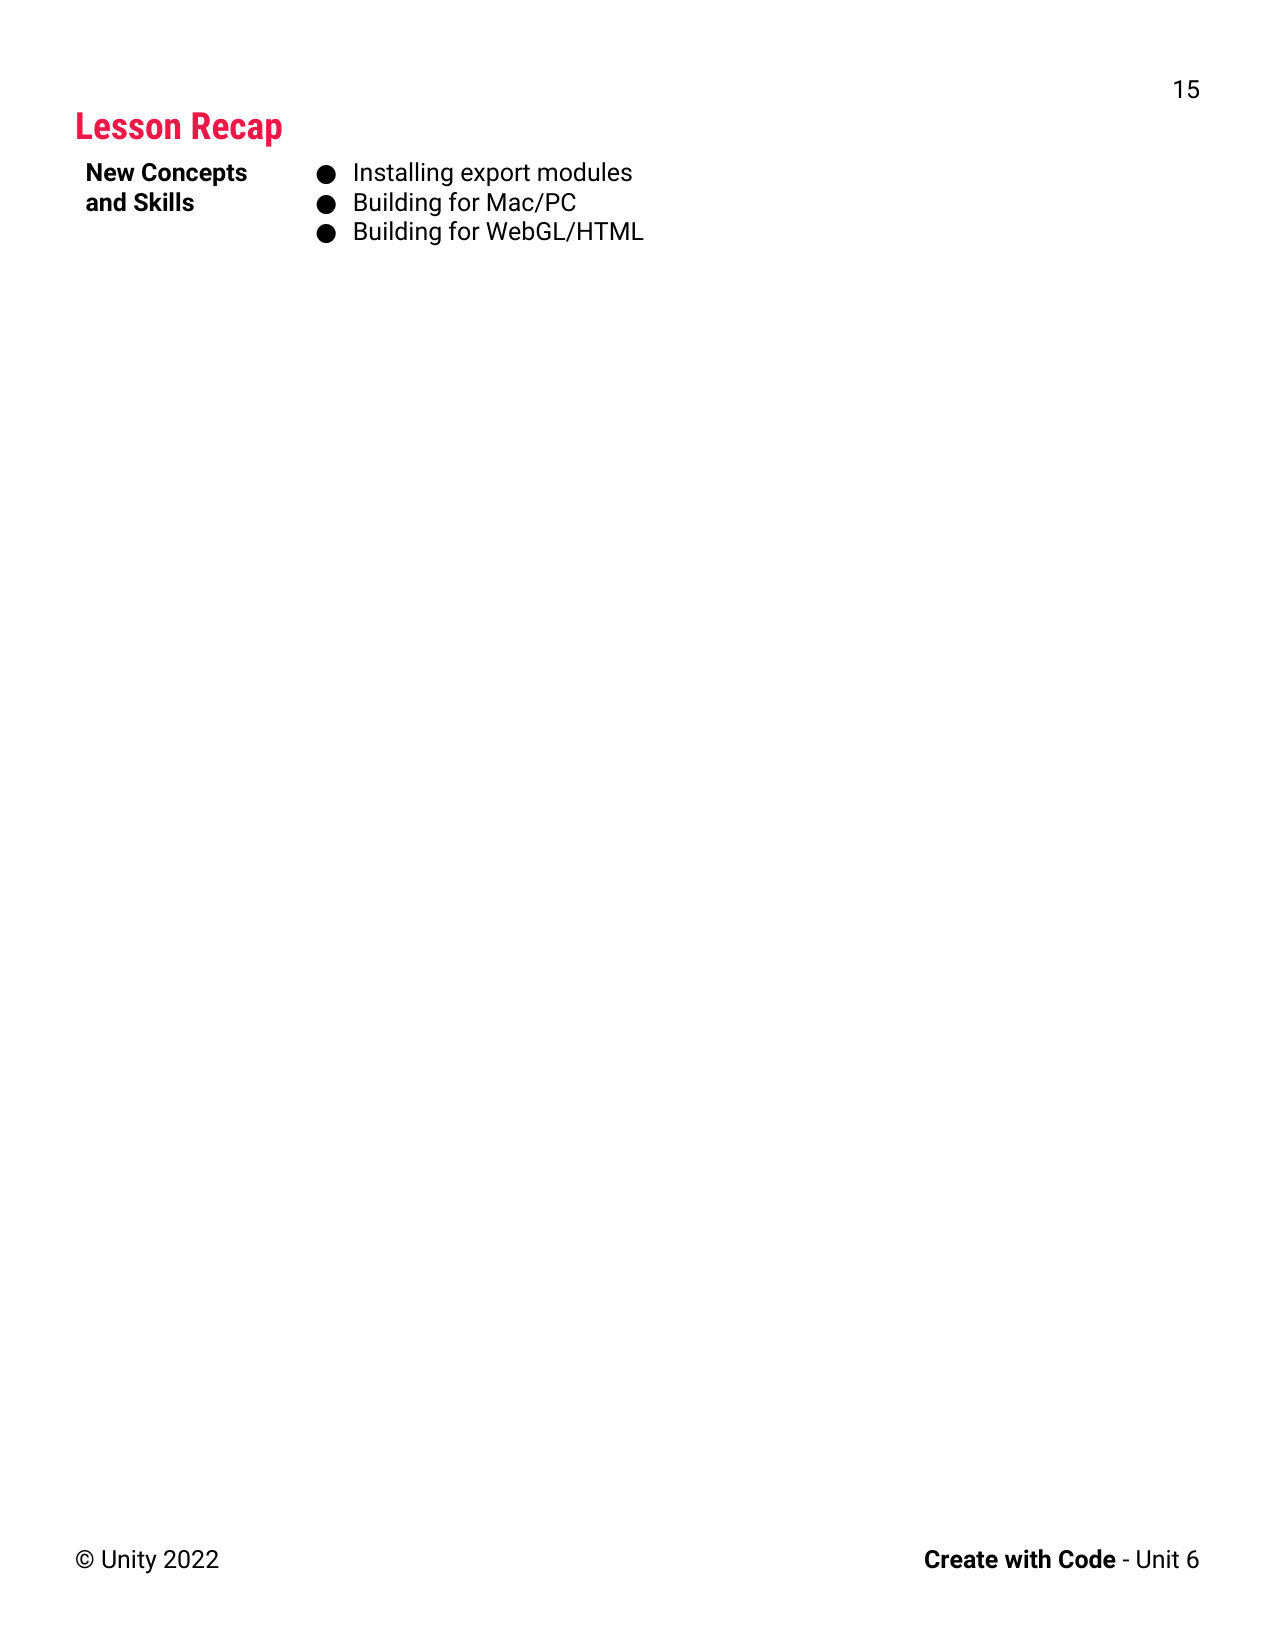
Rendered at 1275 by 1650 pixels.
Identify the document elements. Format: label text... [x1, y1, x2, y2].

table_header Installing export modules Building for Mac/PC Building for WebGL/HTML [267, 148, 1200, 257]
table_header New Concepts and Skills [75, 148, 267, 257]
text Lesson Recap [75, 104, 1200, 148]
